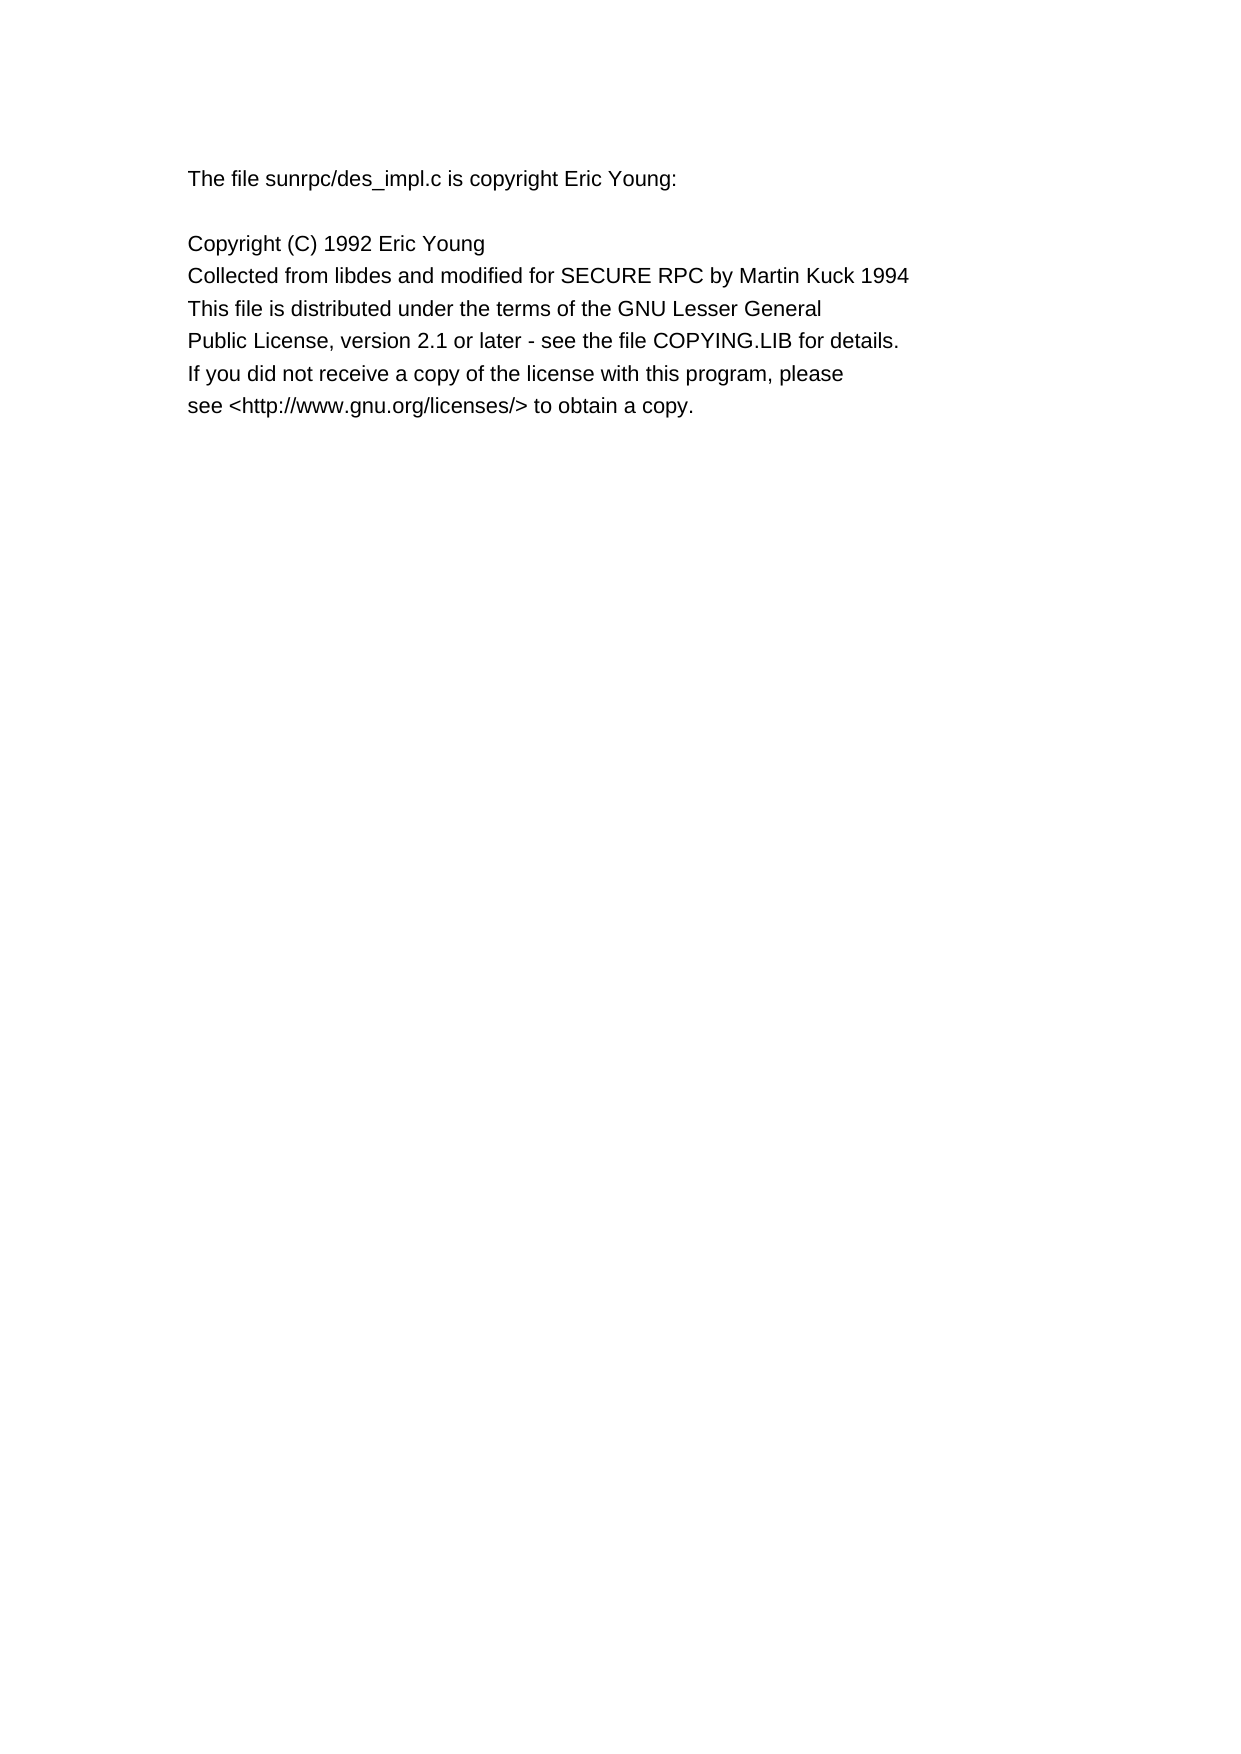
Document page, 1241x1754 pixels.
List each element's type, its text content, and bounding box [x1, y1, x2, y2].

text see <http://www.gnu.org/licenses/> to obtain a copy. [187, 389, 1053, 422]
text The file sunrpc/des_impl.c is copyright Eric Young: [187, 162, 1053, 194]
text This file is distributed under the terms of the GNU Lesser General [187, 292, 1053, 324]
text If you did not receive a copy of the license with this program, please [187, 357, 1053, 389]
text Copyright (C) 1992 Eric Young [187, 227, 1053, 259]
text Public License, version 2.1 or later - see the file COPYING.LIB for details. [187, 324, 1053, 357]
text Collected from libdes and modified for SECURE RPC by Martin Kuck 1994 [187, 259, 1053, 292]
